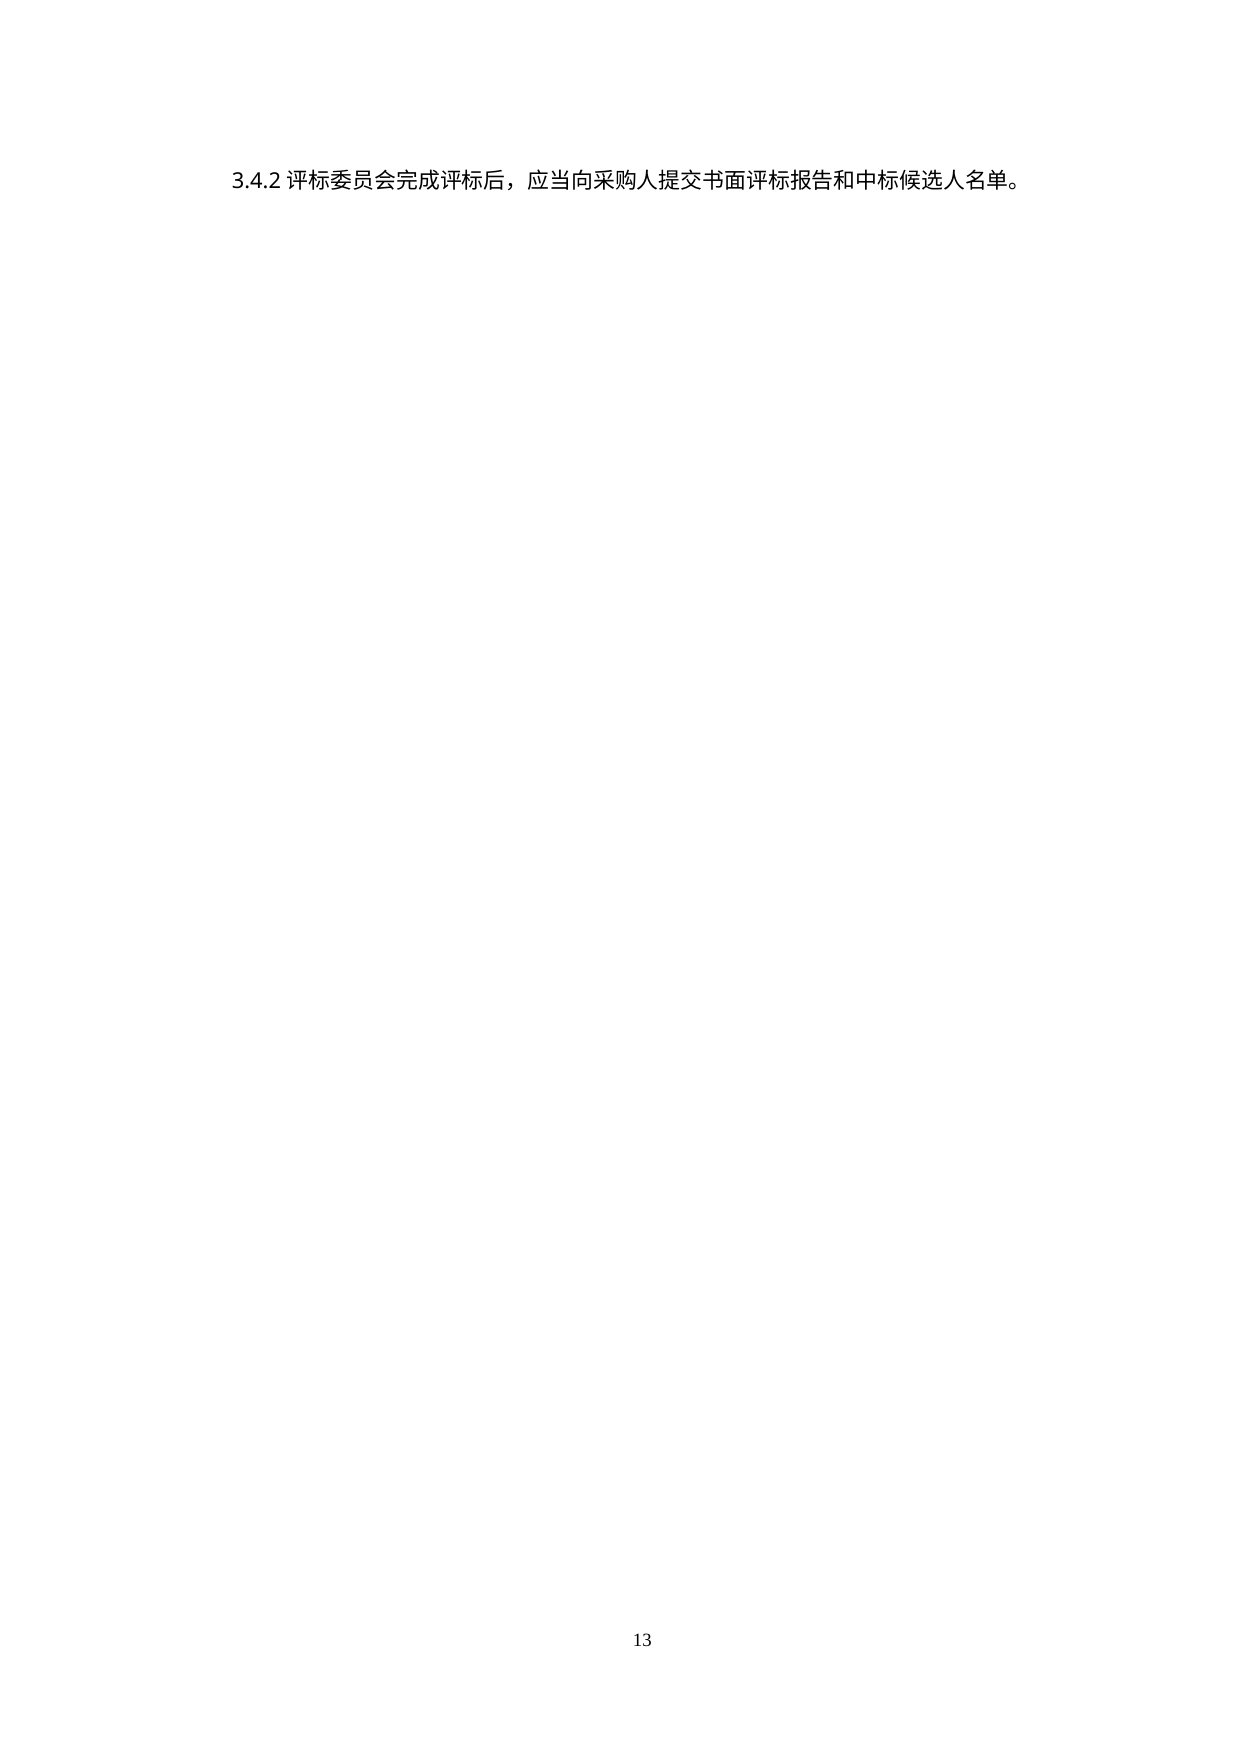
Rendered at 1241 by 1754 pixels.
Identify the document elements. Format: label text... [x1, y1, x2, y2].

text 3.4.2 评标委员会完成评标后，应当向采购人提交书面评标报告和中标候选人名单。 [188, 162, 1052, 196]
